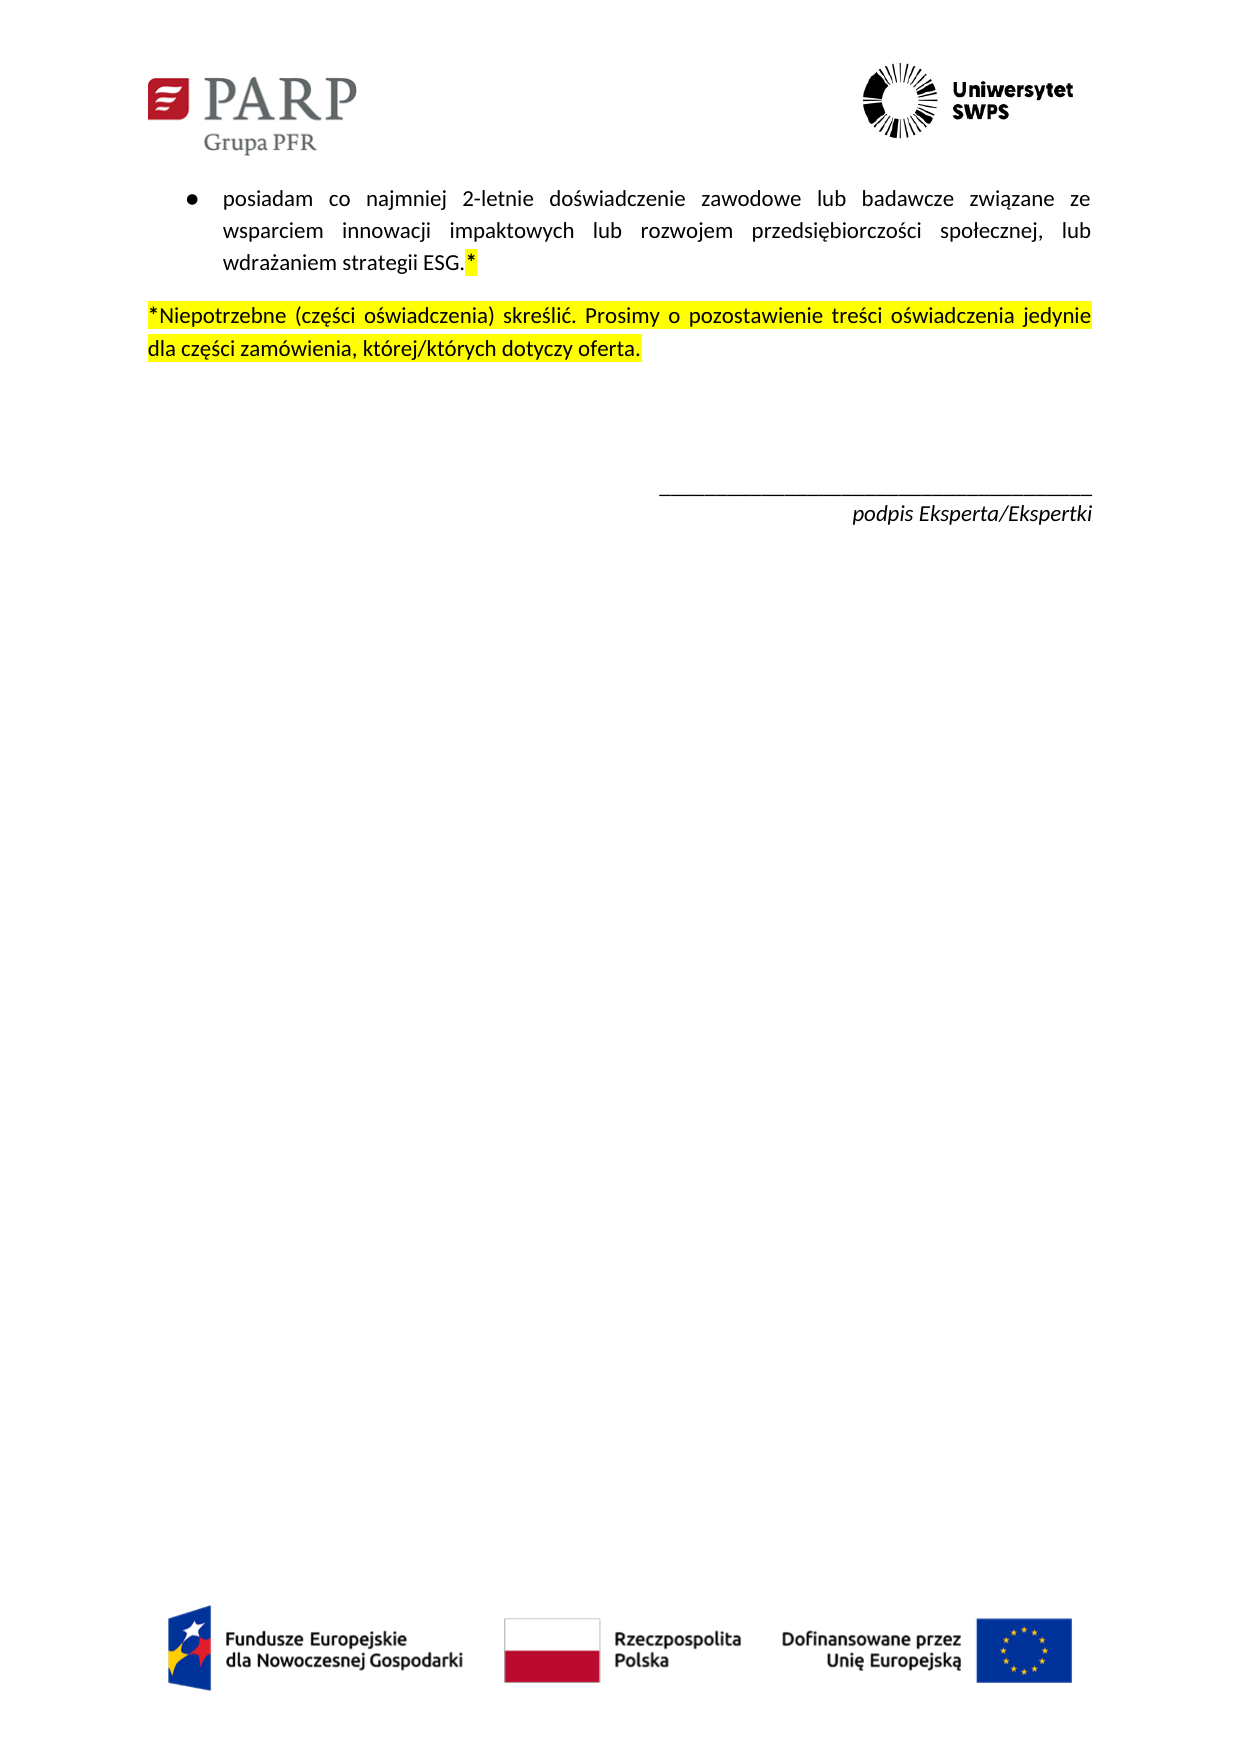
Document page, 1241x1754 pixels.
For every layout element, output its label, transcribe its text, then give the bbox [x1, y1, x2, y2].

picture [147, 1585, 1093, 1712]
list posiadam co najmniej 2-letnie doświadczenie zawodowe lub badawcze związane ze wsparciem innowacji impaktowych lub rozwojem przedsiębiorczości społecznej, lub wdrażaniem strategii ESG.* [185, 184, 1092, 276]
picture [147, 76, 357, 156]
text podpis Eksperta/Ekspertki [185, 499, 1092, 527]
text ______________________________________ [185, 471, 1092, 499]
picture [844, 44, 1093, 156]
text *Niepotrzebne (części oświadczenia) skreślić. Prosimy o pozostawienie treści oświadczenia jedynie dla części zamówienia, której/których dotyczy oferta. [148, 329, 1092, 362]
